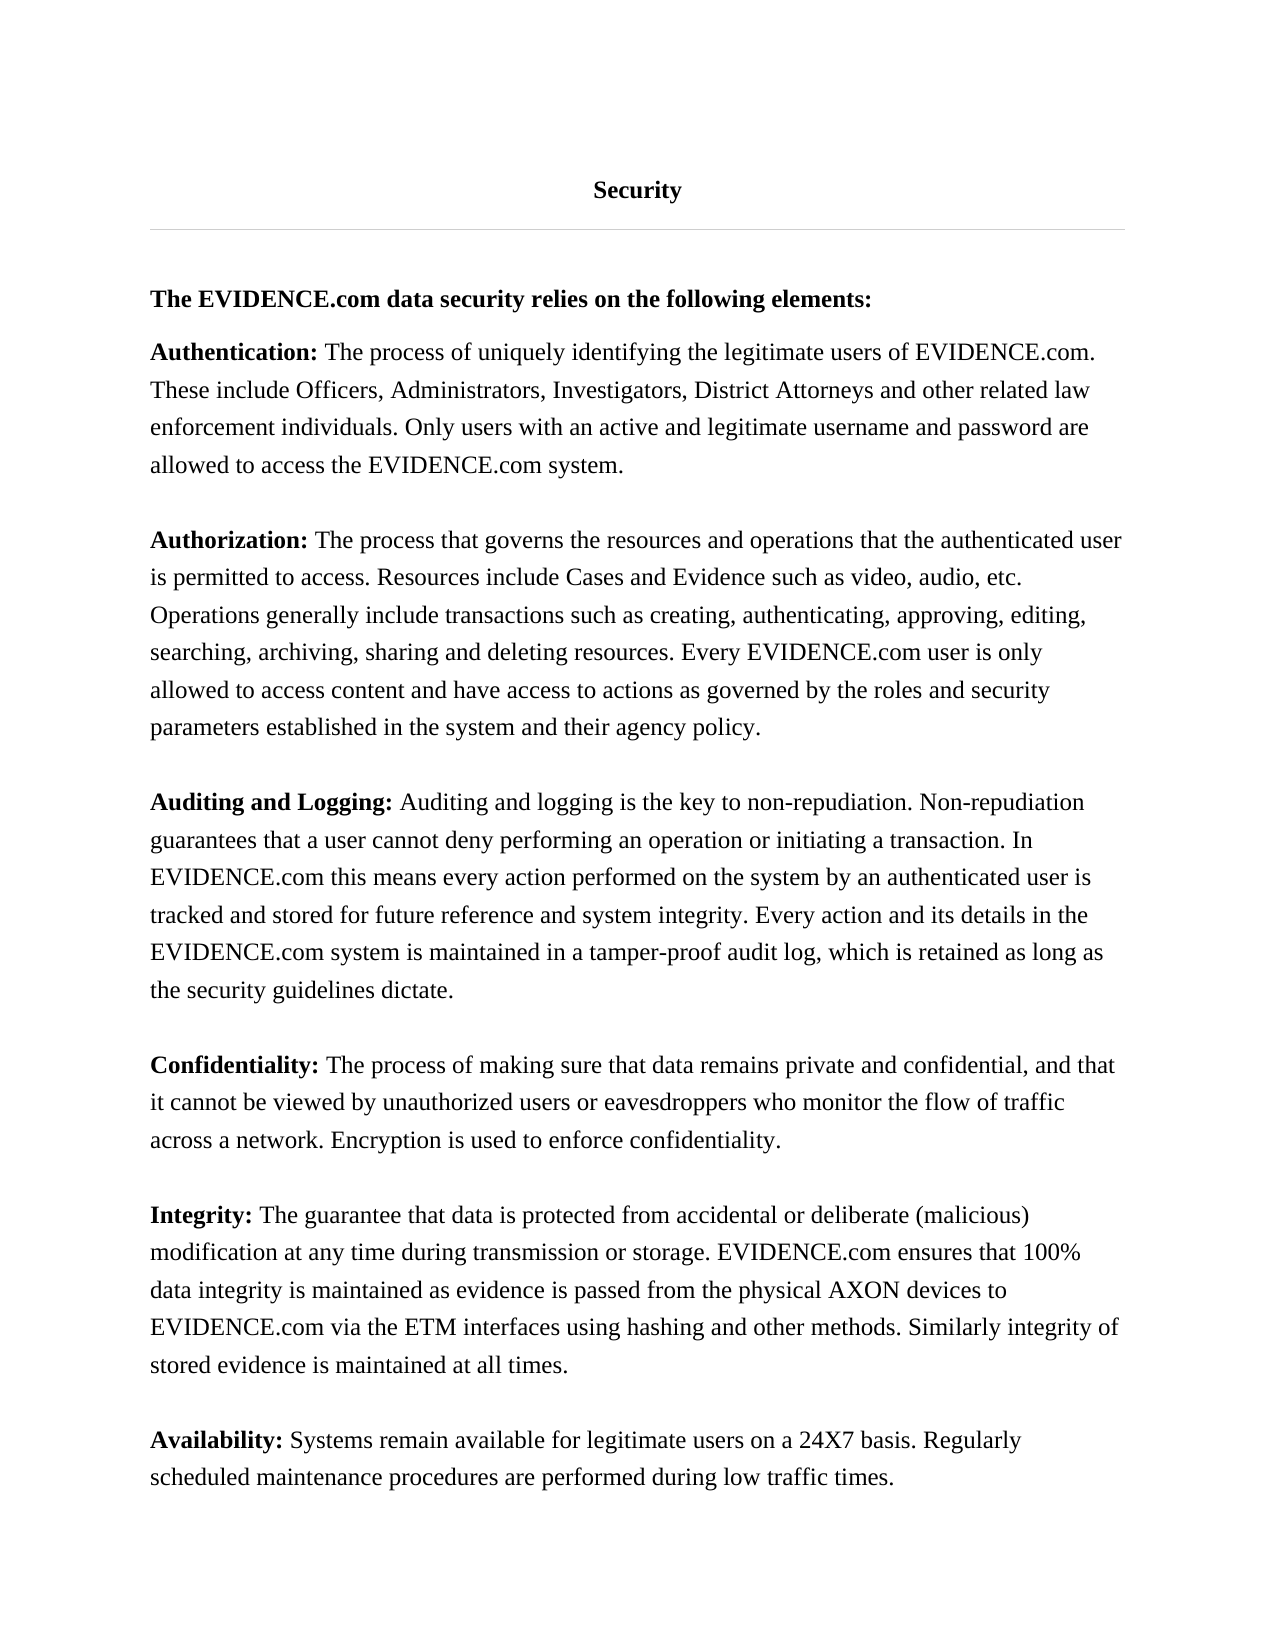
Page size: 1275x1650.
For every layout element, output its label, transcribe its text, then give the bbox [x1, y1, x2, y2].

text Authentication: The process of uniquely identifying the legitimate users of EVIDENCE.com. These include Officers, Administrators, Investigators, District Attorneys and other related law enforcement individuals. Only users with an active and legitimate username and password are allowed to access the EVIDENCE.com system. [150, 328, 1125, 478]
text Confidentiality: The process of making sure that data remains private and confidential, and that it cannot be viewed by unauthorized users or eavesdroppers who monitor the flow of traffic across a network. Encryption is used to enforce confidentiality. [150, 1041, 1125, 1153]
text The EVIDENCE.com data security relies on the following elements: [150, 284, 1125, 313]
text Integrity: The guarantee that data is protected from accidental or deliberate (malicious) modification at any time during transmission or storage. EVIDENCE.com ensures that 100% data integrity is maintained as evidence is passed from the physical AXON devices to EVIDENCE.com via the ETM interfaces using hashing and other methods. Similarly integrity of stored evidence is maintained at all times. [150, 1191, 1125, 1378]
text Auditing and Logging: Auditing and logging is the key to non-repudiation. Non-repudiation guarantees that a user cannot deny performing an operation or initiating a transaction. In EVIDENCE.com this means every action performed on the system by an authenticated user is tracked and stored for future reference and system integrity. Every action and its details in the EVIDENCE.com system is maintained in a tamper-proof audit log, which is retained as long as the security guidelines dictate. [150, 778, 1125, 1003]
text Security [150, 175, 1125, 229]
text Authorization: The process that governs the resources and operations that the authenticated user is permitted to access. Resources include Cases and Evidence such as video, audio, etc. Operations generally include transactions such as creating, authenticating, approving, editing, searching, archiving, sharing and deleting resources. Every EVIDENCE.com user is only allowed to access content and have access to actions as governed by the roles and security parameters established in the system and their agency policy. [150, 516, 1125, 741]
text Availability: Systems remain available for legitimate users on a 24X7 basis. Regularly scheduled maintenance procedures are performed during low traffic times. [150, 1416, 1125, 1491]
